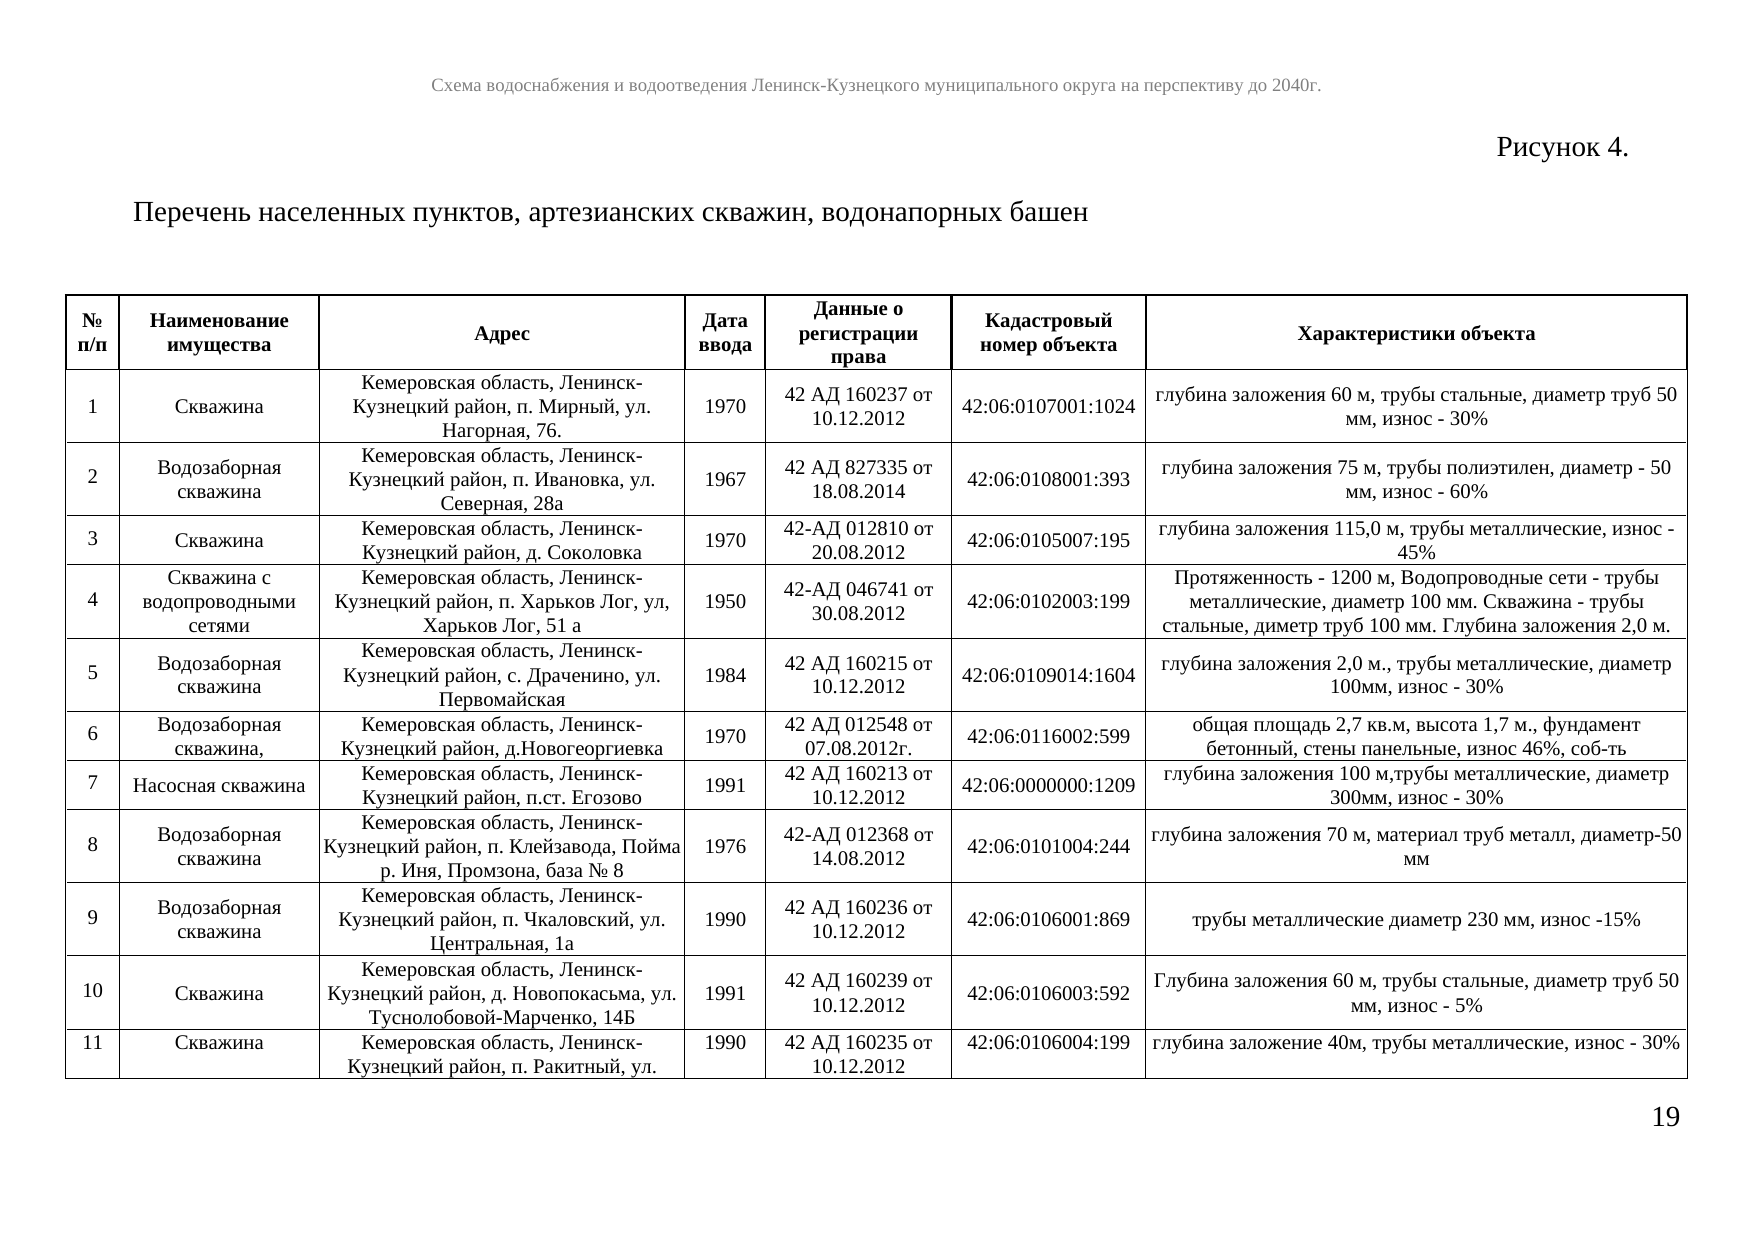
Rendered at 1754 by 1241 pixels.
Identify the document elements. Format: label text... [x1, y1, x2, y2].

table_cell 42 АД 160237 от 10.12.2012 [766, 370, 951, 442]
table_cell 10 [66, 955, 119, 1029]
table_cell 1970 [685, 370, 765, 442]
table_cell Скважина [120, 370, 319, 442]
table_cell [1146, 1029, 1687, 1078]
table_cell глубина заложения 60 м, трубы стальные, диаметр труб 50 мм, износ - 30% [1146, 370, 1687, 442]
table_cell глубина заложения 100 м,трубы металлические, диаметр 300мм, износ - 30% [1146, 760, 1687, 809]
table_cell Скважина с водопроводными сетями [120, 565, 319, 637]
table_cell 42:06:0101004:244 [952, 810, 1145, 882]
table_cell 42:06:0106004:199 [952, 1030, 1145, 1078]
table_cell Кемеровская область, Ленинск-Кузнецкий район, п. Клейзавода, Пойма р. Иня, Промзона, база № 8 [320, 810, 684, 882]
table_cell 42:06:0116002:599 [952, 712, 1145, 760]
table_cell 8 [66, 809, 119, 882]
table_cell 42:06:0105007:195 [952, 516, 1145, 564]
table_cell 1991 [685, 956, 765, 1029]
table_cell 1970 [685, 712, 765, 760]
table_cell 42:06:0107001:1024 [952, 370, 1145, 442]
table_cell Водозаборная скважина [120, 443, 319, 515]
table_cell 42-АД 046741 от 30.08.2012 [766, 565, 951, 637]
table_cell Водозаборная скважина [120, 639, 319, 711]
table_cell 7 [66, 760, 119, 809]
table_cell 1950 [685, 565, 765, 637]
table_cell Водозаборная скважина [120, 810, 319, 882]
table_cell 42 АД 160239 от 10.12.2012 [766, 956, 951, 1029]
table_header Характеристики объекта [1147, 296, 1686, 368]
table_cell глубина заложения 75 м, трубы полиэтилен, диаметр - 50 мм, износ - 60% [1146, 442, 1687, 515]
table_cell Кемеровская область, Ленинск-Кузнецкий район, п. Чкаловский, ул. Центральная, 1а [320, 883, 684, 955]
table_cell Кемеровская область, Ленинск-Кузнецкий район, д.Новогеоргиевка [320, 712, 684, 760]
table_cell Протяженность - 1200 м, Водопроводные сети - трубы металлические, диаметр 100 мм. Скважина - трубы стальные, диметр труб 100 мм. Глубина заложения 2,0 м. [1146, 564, 1687, 637]
table_cell Водозаборная скважина, [120, 712, 319, 760]
table_cell общая площадь 2,7 кв.м, высота 1,7 м., фундамент бетонный, стены панельные, износ 46%, соб-ть [1146, 711, 1687, 760]
table_cell 42-АД 012368 от 14.08.2012 [766, 810, 951, 882]
table_cell трубы металлические диаметр 230 мм, износ -15% [1146, 882, 1687, 955]
table_cell 1 [66, 370, 119, 442]
table_cell Кемеровская область, Ленинск-Кузнецкий район, д. Соколовка [320, 516, 684, 564]
table_cell глубина заложения 2,0 м., трубы металлические, диаметр 100мм, износ - 30% [1146, 638, 1687, 711]
table_cell 11 [66, 1029, 119, 1078]
table_cell глубина заложения 115,0 м, трубы металлические, износ -45% [1146, 515, 1687, 564]
table_cell 42:06:0102003:199 [952, 565, 1145, 637]
table_cell Скважина [120, 1030, 319, 1078]
table_cell 42 АД 827335 от 18.08.2014 [766, 443, 951, 515]
table_cell Кемеровская область, Ленинск-Кузнецкий район, п. Ивановка, ул. Северная, 28а [320, 443, 684, 515]
table_cell 1990 [685, 883, 765, 955]
table_cell 42:06:0106003:592 [952, 956, 1145, 1029]
table_cell 4 [66, 564, 119, 637]
table_cell 42 АД 160235 от 10.12.2012 [766, 1030, 951, 1078]
table_cell Скважина [120, 956, 319, 1029]
table_cell 42 АД 160236 от 10.12.2012 [766, 883, 951, 955]
table_cell 1984 [685, 639, 765, 711]
table_cell Кемеровская область, Ленинск-Кузнецкий район, д. Новопокасьма, ул. Туснолобовой-Марченко, 14Б [320, 956, 684, 1029]
table_cell 42:06:0108001:393 [952, 443, 1145, 515]
table_cell Кемеровская область, Ленинск-Кузнецкий район, п. Харьков Лог, ул, Харьков Лог, 51 а [320, 565, 684, 637]
text Перечень населенных пунктов, артезианских скважин, водонапорных башен [74, 194, 1680, 227]
table_header Адрес [320, 296, 684, 368]
table_header Кадастровый номер объекта [953, 296, 1145, 368]
table_cell глубина заложения 70 м, материал труб металл, диаметр-50 мм [1146, 809, 1687, 882]
table_cell 9 [66, 882, 119, 955]
table_cell Водозаборная скважина [120, 883, 319, 955]
table_cell 5 [66, 638, 119, 711]
table_cell 2 [66, 442, 119, 515]
table_cell 1990 [685, 1030, 765, 1078]
table_cell 1976 [685, 810, 765, 882]
table_cell 42:06:0106001:869 [952, 883, 1145, 955]
table_cell 42 АД 012548 от 07.08.2012г. [766, 712, 951, 760]
table_cell Кемеровская область, Ленинск-Кузнецкий район, п. Мирный, ул. Нагорная, 76. [320, 370, 684, 442]
table_cell 42:06:0000000:1209 [952, 761, 1145, 809]
table_cell 1970 [685, 516, 765, 564]
table_cell 1991 [685, 761, 765, 809]
table_cell 42 АД 160215 от 10.12.2012 [766, 639, 951, 711]
table_cell Насосная скважина [120, 761, 319, 809]
table_cell Кемеровская область, Ленинск-Кузнецкий район, п.ст. Егозово [320, 761, 684, 809]
table_cell 42 АД 160213 от 10.12.2012 [766, 761, 951, 809]
table_cell 3 [66, 515, 119, 564]
table_cell Скважина [120, 516, 319, 564]
table_cell 42-АД 012810 от 20.08.2012 [766, 516, 951, 564]
table_header Дата ввода [686, 296, 764, 368]
table_header № п/п [67, 296, 118, 368]
table_cell Глубина заложения 60 м, трубы стальные, диаметр труб 50 мм, износ - 5% [1146, 955, 1687, 1029]
table_cell 6 [66, 711, 119, 760]
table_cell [320, 1030, 684, 1078]
table_cell Кемеровская область, Ленинск-Кузнецкий район, с. Драченино, ул. Первомайская [320, 639, 684, 711]
table_cell 1967 [685, 443, 765, 515]
table_header Наименование имущества [120, 296, 318, 368]
table_cell 42:06:0109014:1604 [952, 639, 1145, 711]
table_header Данные о регистрации права [766, 296, 950, 368]
